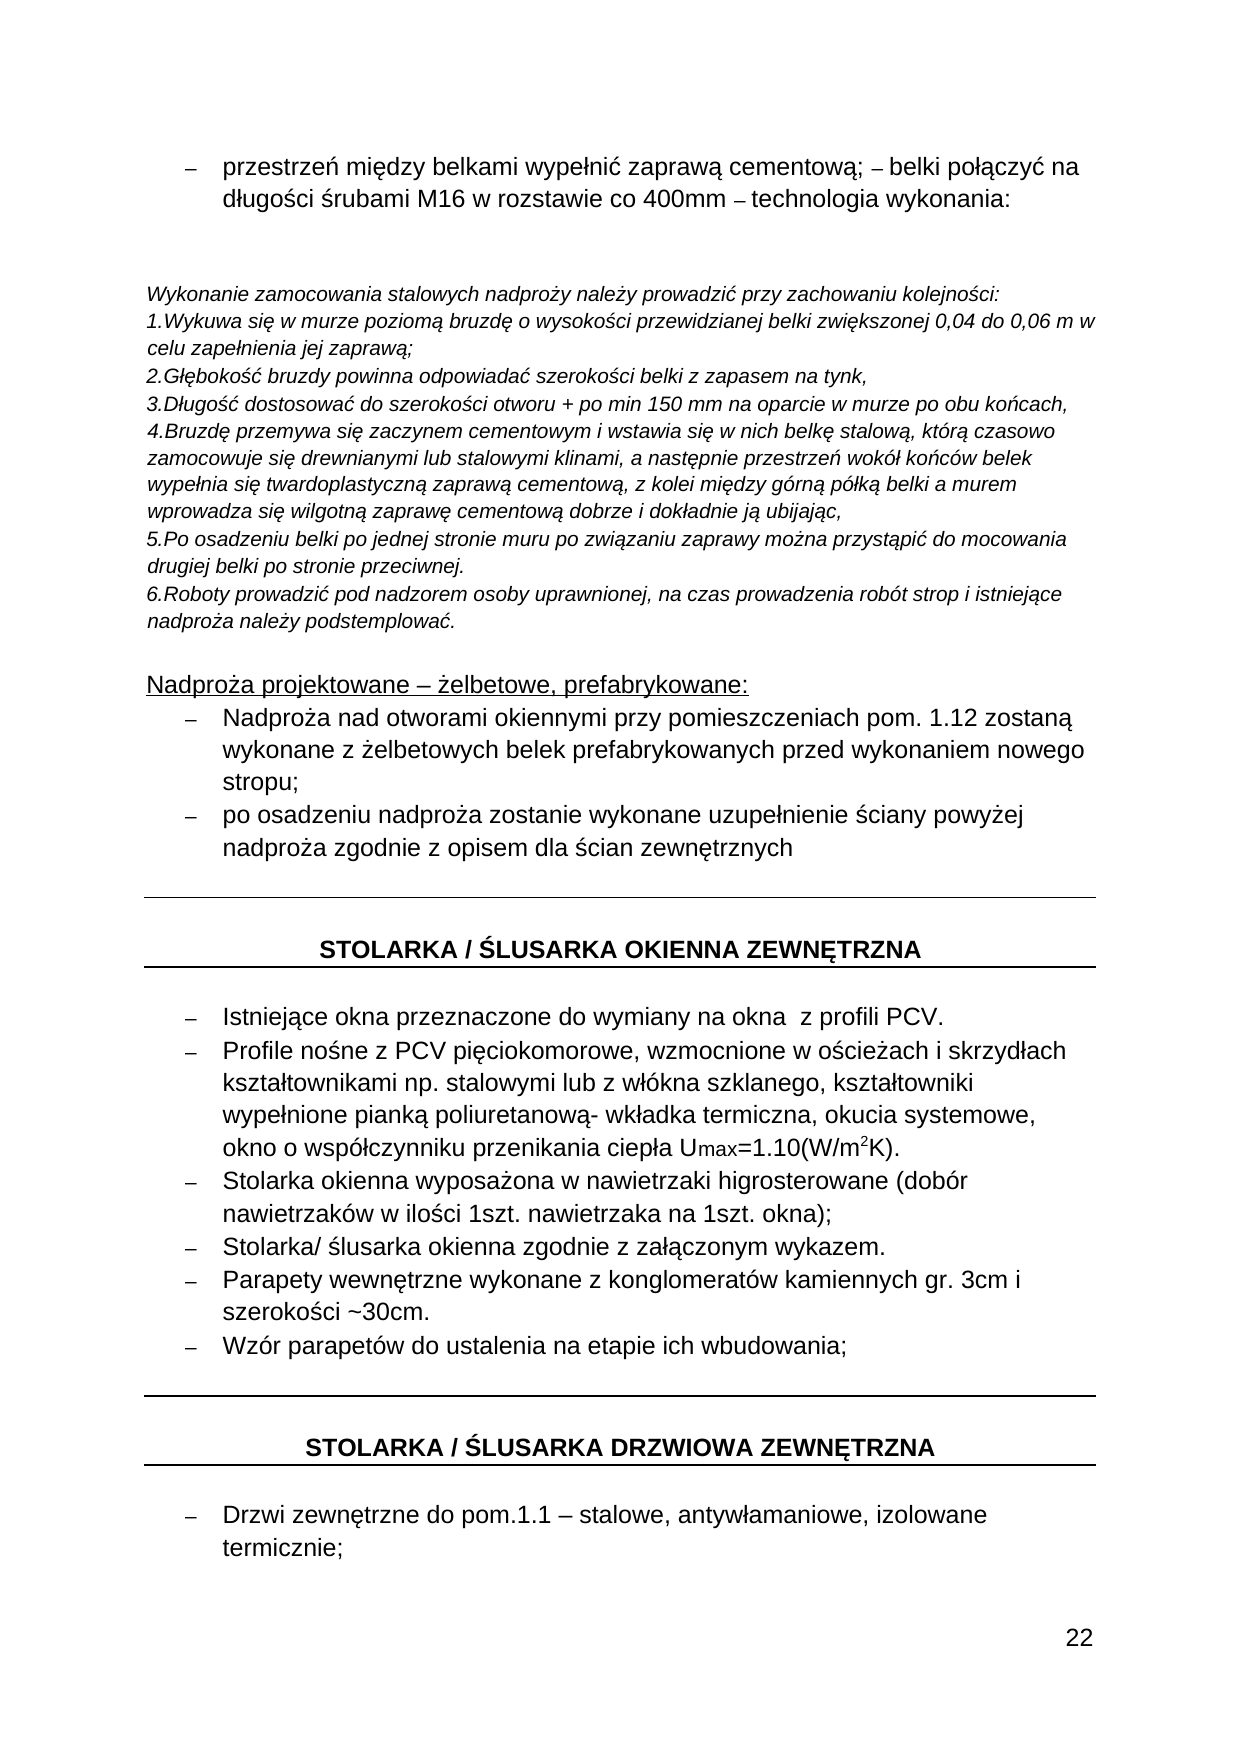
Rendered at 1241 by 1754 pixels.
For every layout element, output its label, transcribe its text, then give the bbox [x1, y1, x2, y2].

list Drzwi zewnętrzne do pom.1.1 – stalowe, antywłamaniowe, izolowane termicznie; [185, 1501, 1094, 1561]
text 3.Długość dostosować do szerokości otworu + po min 150 mm na oparcie w murze po obu końcach, 4.Bruzdę przemywa się zaczynem cementowym i wstawia się w nich belkę stalową, którą czasowo zamocowuje się drewnianymi lub stalowymi klinami, a następnie przestrzeń wokół końców belek wypełnia się twardoplastyczną zaprawą cementową, z kolei między górną półką belki a murem wprowadza się wilgotną zaprawę cementową dobrze i dokładnie ją ubijając, [146, 392, 1098, 523]
list przestrzeń między belkami wypełnić zaprawą cementową; – belki połączyć na długości śrubami M16 w rozstawie co 400mm – technologia wykonania: [185, 151, 1094, 213]
text Nadproża projektowane – żelbetowe, prefabrykowane: [146, 669, 1114, 698]
list Stolarka okienna wyposażona w nawietrzaki higrosterowane (dobór nawietrzaków w ilości 1szt. nawietrzaka na 1szt. okna); [185, 1166, 1094, 1227]
text Wykonanie zamocowania stalowych nadproży należy prowadzić przy zachowaniu kolejności: [146, 281, 1098, 305]
text 2.Głębokość bruzdy powinna odpowiadać szerokości belki z zapasem na tynk, [146, 364, 1098, 388]
list Stolarka/ ślusarka okienna zgodnie z załączonym wykazem. [185, 1232, 1094, 1261]
list Parapety wewnętrzne wykonane z konglomeratów kamiennych gr. 3cm i szerokości ~30cm. [185, 1265, 1094, 1326]
text 5.Po osadzeniu belki po jednej stronie muru po związaniu zaprawy można przystąpić do mocowania drugiej belki po stronie przeciwnej. [146, 527, 1098, 578]
list Wzór parapetów do ustalenia na etapie ich wbudowania; [185, 1331, 1094, 1359]
list Profile nośne z PCV pięciokomorowe, wzmocnione w ościeżach i skrzydłach kształtownikami np. stalowymi lub z włókna szklanego, kształtowniki wypełnione pianką poliuretanową- wkładka termiczna, okucia systemowe, okno o współczynniku przenikania ciepła Umax=1.10(W/m2K). [185, 1036, 1094, 1162]
text 6.Roboty prowadzić pod nadzorem osoby uprawnionej, na czas prowadzenia robót strop i istniejące nadproża należy podstemplować. [146, 582, 1098, 632]
list Istniejące okna przeznaczone do wymiany na okna z profili PCV. [185, 1002, 1094, 1031]
list po osadzeniu nadproża zostanie wykonane uzupełnienie ściany powyżej nadproża zgodnie z opisem dla ścian zewnętrznych [185, 800, 1094, 861]
subtitle STOLARKA / ŚLUSARKA DRZWIOWA ZEWNĘTRZNA [146, 1433, 1095, 1462]
text 1.Wykuwa się w murze poziomą bruzdę o wysokości przewidzianej belki zwiększonej 0,04 do 0,06 m w celu zapełnienia jej zaprawą; [146, 309, 1098, 360]
subtitle STOLARKA / ŚLUSARKA OKIENNA ZEWNĘTRZNA [146, 935, 1095, 964]
list Nadproża nad otworami okiennymi przy pomieszczeniach pom. 1.12 zostaną wykonane z żelbetowych belek prefabrykowanych przed wykonaniem nowego stropu; [185, 703, 1094, 796]
